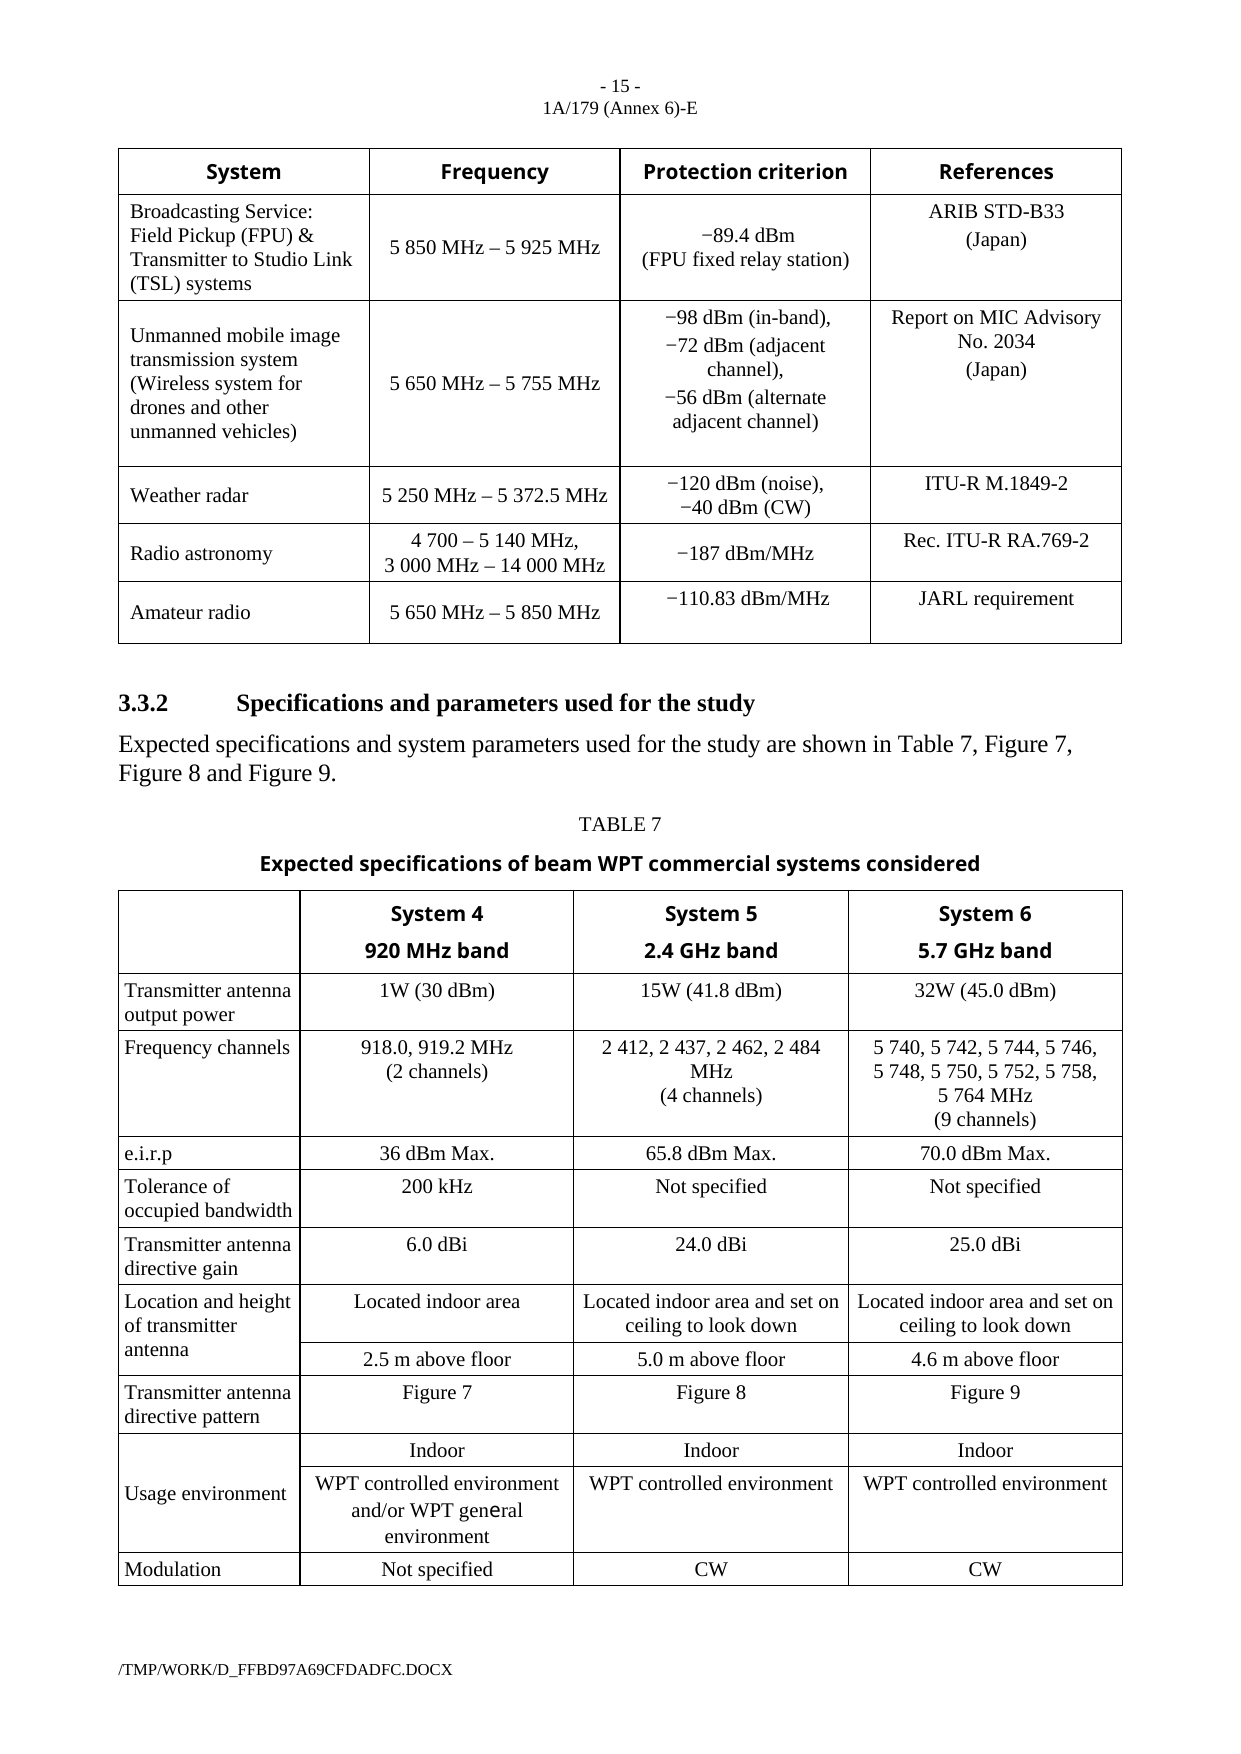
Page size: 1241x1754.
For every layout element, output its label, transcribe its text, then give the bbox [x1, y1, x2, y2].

table_cell 32W (45.0 dBm) [849, 974, 1122, 1030]
table_cell Modulation [119, 1553, 299, 1585]
table_cell e.i.r.p [119, 1137, 299, 1169]
table_cell Weather radar [119, 467, 369, 523]
table_cell Amateur radio [119, 582, 369, 642]
table_cell Located indoor area and set on ceiling to look down [849, 1285, 1122, 1342]
table_cell Indoor [301, 1434, 573, 1466]
table_cell 36 dBm Max. [301, 1137, 573, 1169]
table_header References [871, 149, 1121, 194]
table_cell 918.0, 919.2 MHz (2 channels) [301, 1031, 573, 1136]
table_cell −120 dBm (noise), −40 dBm (CW) [621, 467, 870, 523]
table_cell Located indoor area and set on ceiling to look down [574, 1285, 848, 1342]
table_cell Location and height of transmitter antenna [119, 1285, 299, 1375]
table_cell Report on MIC Advisory No. 2034 (Japan) [871, 301, 1121, 466]
table_cell Frequency channels [119, 1031, 299, 1136]
table_cell 70.0 dBm Max. [849, 1137, 1122, 1169]
subtitle 3.3.2 Specifications and parameters used for the study [118, 688, 1122, 717]
table_header Frequency [370, 149, 619, 194]
table_cell 5.0 m above floor [574, 1343, 848, 1375]
table_cell Located indoor area [301, 1285, 573, 1342]
table_cell Figure 8 [574, 1376, 848, 1432]
table_cell 15W (41.8 dBm) [574, 974, 848, 1030]
table_header [119, 891, 299, 972]
table_cell Radio astronomy [119, 524, 369, 581]
table_cell 5 650 MHz – 5 850 MHz [370, 582, 619, 642]
table_cell 5 850 MHz – 5 925 MHz [370, 195, 619, 299]
text Expected specifications and system parameters used for the study are shown in Table 7, Figure 7, Figure 8 and Figure 9. [118, 729, 1122, 787]
table_cell Rec. ITU-R RA.769-2 [871, 524, 1121, 581]
table_cell 24.0 dBi [574, 1228, 848, 1284]
table_cell Indoor [849, 1434, 1122, 1466]
table_cell 25.0 dBi [849, 1228, 1122, 1284]
table_cell −89.4 dBm (FPU fixed relay station) [621, 195, 870, 299]
table_cell 65.8 dBm Max. [574, 1137, 848, 1169]
table_cell Broadcasting Service: Field Pickup (FPU) & Transmitter to Studio Link (TSL) systems [119, 195, 369, 299]
table_cell 6.0 dBi [301, 1228, 573, 1284]
table_cell 5 250 MHz – 5 372.5 MHz [370, 467, 619, 523]
table_cell 5 740, 5 742, 5 744, 5 746, 5 748, 5 750, 5 752, 5 758, 5 764 MHz (9 channels) [849, 1031, 1122, 1136]
table_cell Transmitter antenna output power [119, 974, 299, 1030]
table_cell 1W (30 dBm) [301, 974, 573, 1030]
table_cell 5 650 MHz – 5 755 MHz [370, 301, 619, 466]
table_cell CW [849, 1553, 1122, 1585]
table_header System 4 920 MHz band [301, 891, 573, 972]
table_cell CW [574, 1553, 848, 1585]
text TABLE 7 [118, 812, 1122, 836]
table_cell −187 dBm/MHz [621, 524, 870, 581]
table_cell Figure 9 [849, 1376, 1122, 1432]
table_header System [119, 149, 369, 194]
table_cell 2.5 m above floor [301, 1343, 573, 1375]
table_cell −110.83 dBm/MHz [621, 582, 870, 642]
table_cell 2 412, 2 437, 2 462, 2 484 MHz (4 channels) [574, 1031, 848, 1136]
table_cell Unmanned mobile image transmission system (Wireless system for drones and other unmanned vehicles) [119, 301, 369, 466]
table_cell JARL requirement [871, 582, 1121, 642]
table_cell Transmitter antenna directive pattern [119, 1376, 299, 1432]
table_cell WPT controlled environment [849, 1467, 1122, 1552]
table_cell 200 kHz [301, 1170, 573, 1227]
table_header System 5 2.4 GHz band [574, 891, 848, 972]
table_cell Not specified [849, 1170, 1122, 1227]
table_cell −98 dBm (in-band), −72 dBm (adjacent channel), −56 dBm (alternate adjacent channel) [621, 301, 870, 466]
table_header Protection criterion [621, 149, 870, 194]
table_cell ARIB STD-B33 (Japan) [871, 195, 1121, 299]
table_cell ITU-R M.1849-2 [871, 467, 1121, 523]
table_cell Usage environment [119, 1434, 299, 1552]
table_header System 6 5.7 GHz band [849, 891, 1122, 972]
table_cell 4.6 m above floor [849, 1343, 1122, 1375]
title Expected specifications of beam WPT commercial systems considered [118, 849, 1122, 877]
table_cell Figure 7 [301, 1376, 573, 1432]
table_cell Not specified [301, 1553, 573, 1585]
table_cell WPT controlled environment [574, 1467, 848, 1552]
table_cell Tolerance of occupied bandwidth [119, 1170, 299, 1227]
table_cell WPT controlled environment and/or WPT general environment [301, 1467, 573, 1552]
table_cell Transmitter antenna directive gain [119, 1228, 299, 1284]
table_cell Indoor [574, 1434, 848, 1466]
table_cell Not specified [574, 1170, 848, 1227]
table_cell 4 700 – 5 140 MHz, 3 000 MHz – 14 000 MHz [370, 524, 619, 581]
